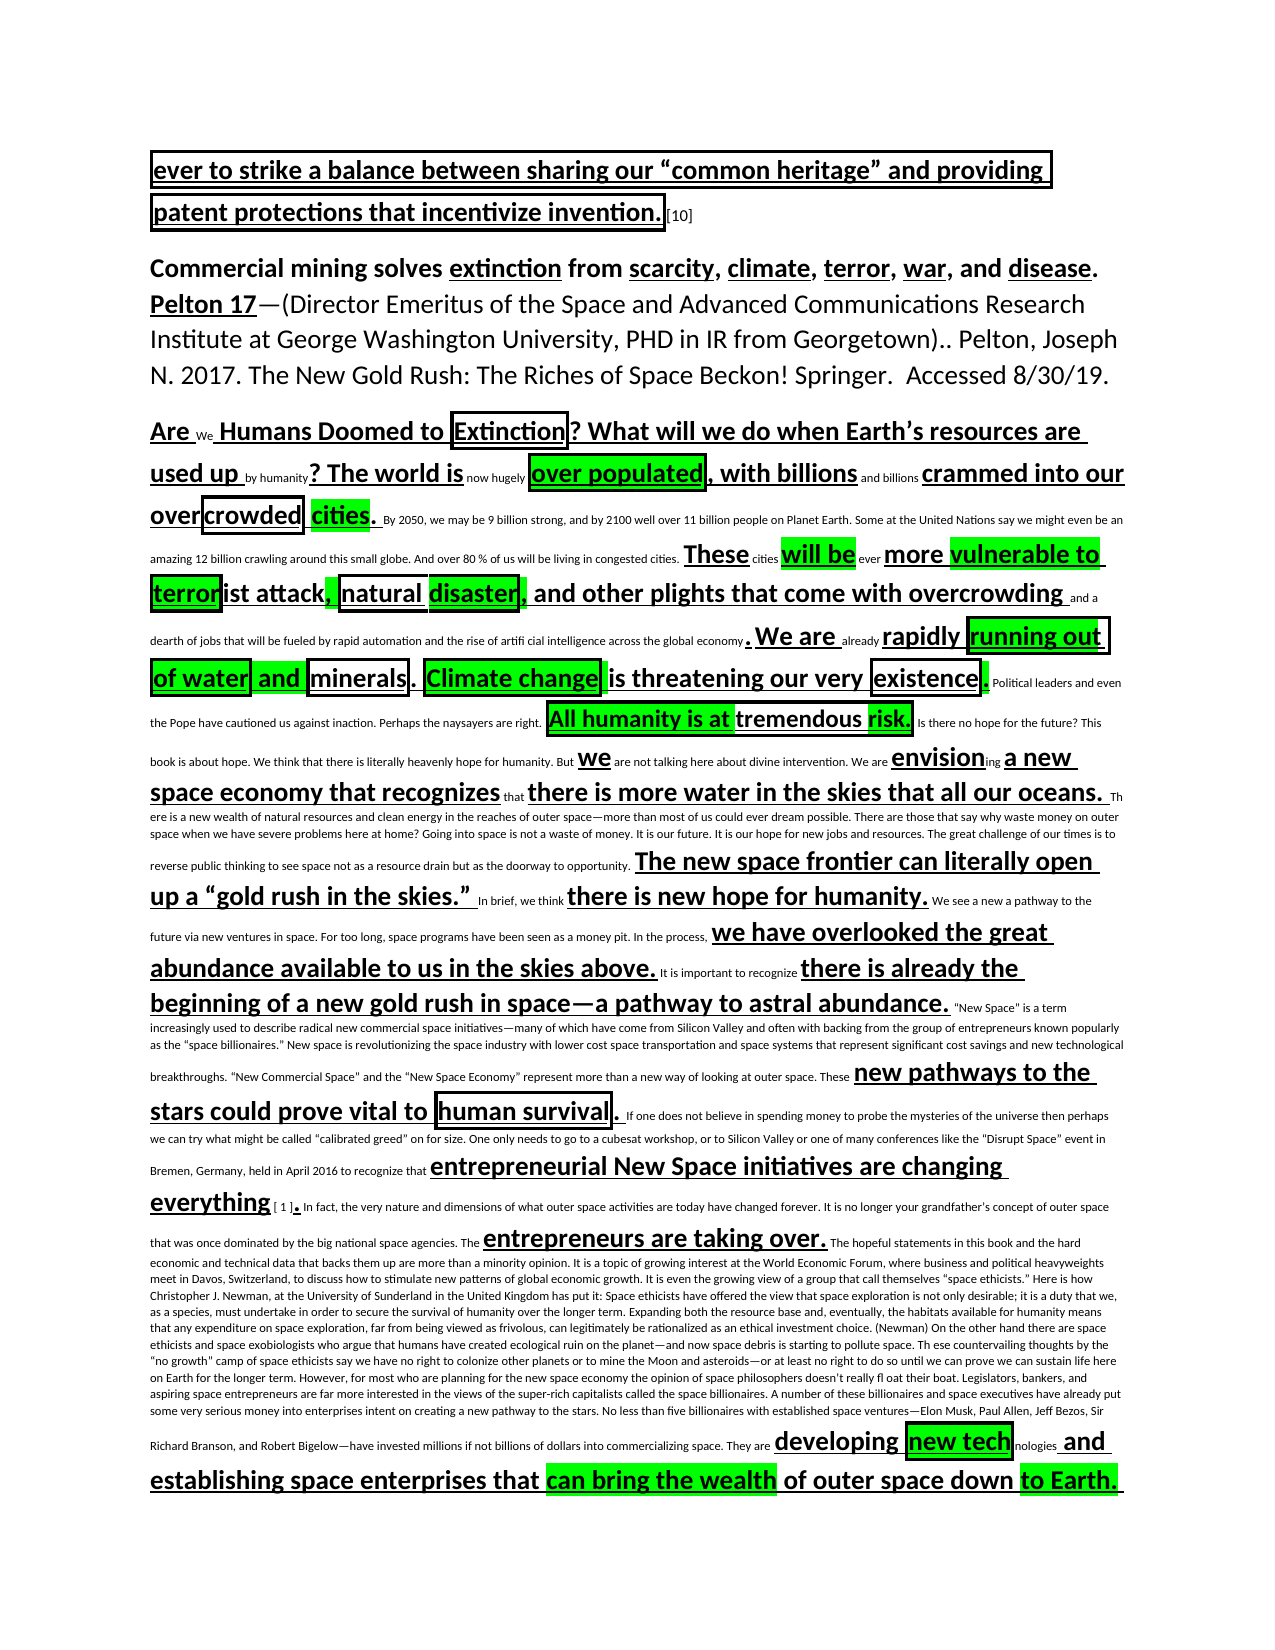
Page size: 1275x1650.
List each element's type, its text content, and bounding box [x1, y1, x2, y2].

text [150, 150, 1125, 232]
subtitle Commercial mining solves extinction from scarcity, climate, terror, war, and disease. [150, 251, 1125, 284]
text Pelton 17—(Director Emeritus of the Space and Advanced Communications Research Institute at George Washington University, PHD in IR from Georgetown).. Pelton, Joseph N. 2017. The New Gold Rush: The Riches of Space Beckon! Springer. Accessed 8/30/19. [150, 287, 1125, 391]
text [150, 411, 1125, 1496]
